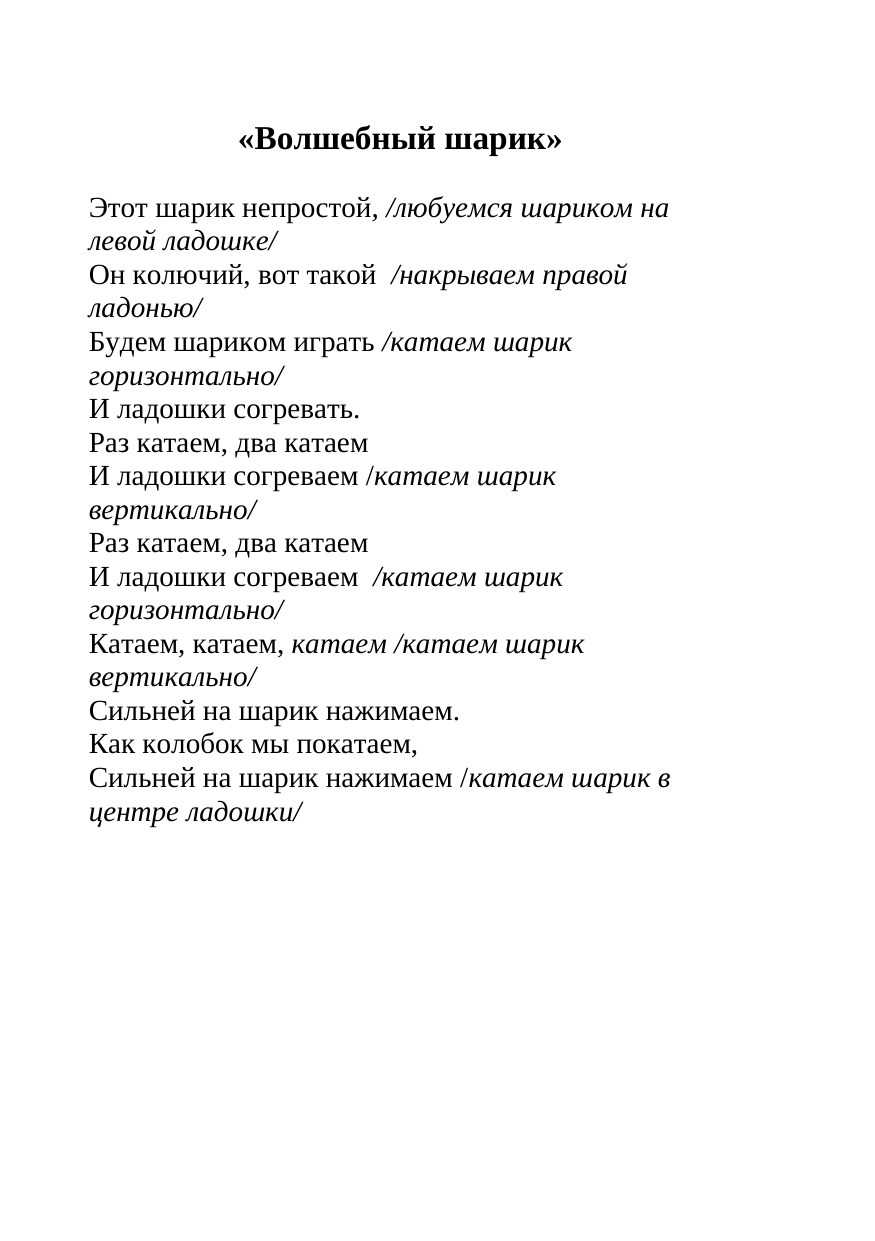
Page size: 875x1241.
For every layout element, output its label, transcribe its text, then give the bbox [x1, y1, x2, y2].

text Он колючий, вот такой /накрываем правой ладонью/ [88, 257, 712, 324]
text И ладошки согреваем /катаем шарик вертикально/ [88, 458, 712, 525]
text И ладошки согревать. [88, 391, 712, 425]
text И ладошки согреваем /катаем шарик горизонтально/ [88, 559, 712, 626]
text Раз катаем, два катаем [88, 425, 712, 458]
text Этот шарик непростой, /любуемся шариком на левой ладошке/ [88, 190, 712, 257]
text Раз катаем, два катаем [88, 525, 712, 559]
text «Волшебный шарик» [88, 118, 712, 156]
text Будем шариком играть /катаем шарик горизонтально/ [88, 324, 712, 391]
text Сильней на шарик нажимаем /катаем шарик в центре ладошки/ [88, 760, 712, 827]
text Как колобок мы покатаем, [88, 727, 712, 760]
text Катаем, катаем, катаем /катаем шарик вертикально/ [88, 626, 712, 693]
text Сильней на шарик нажимаем. [88, 693, 712, 727]
